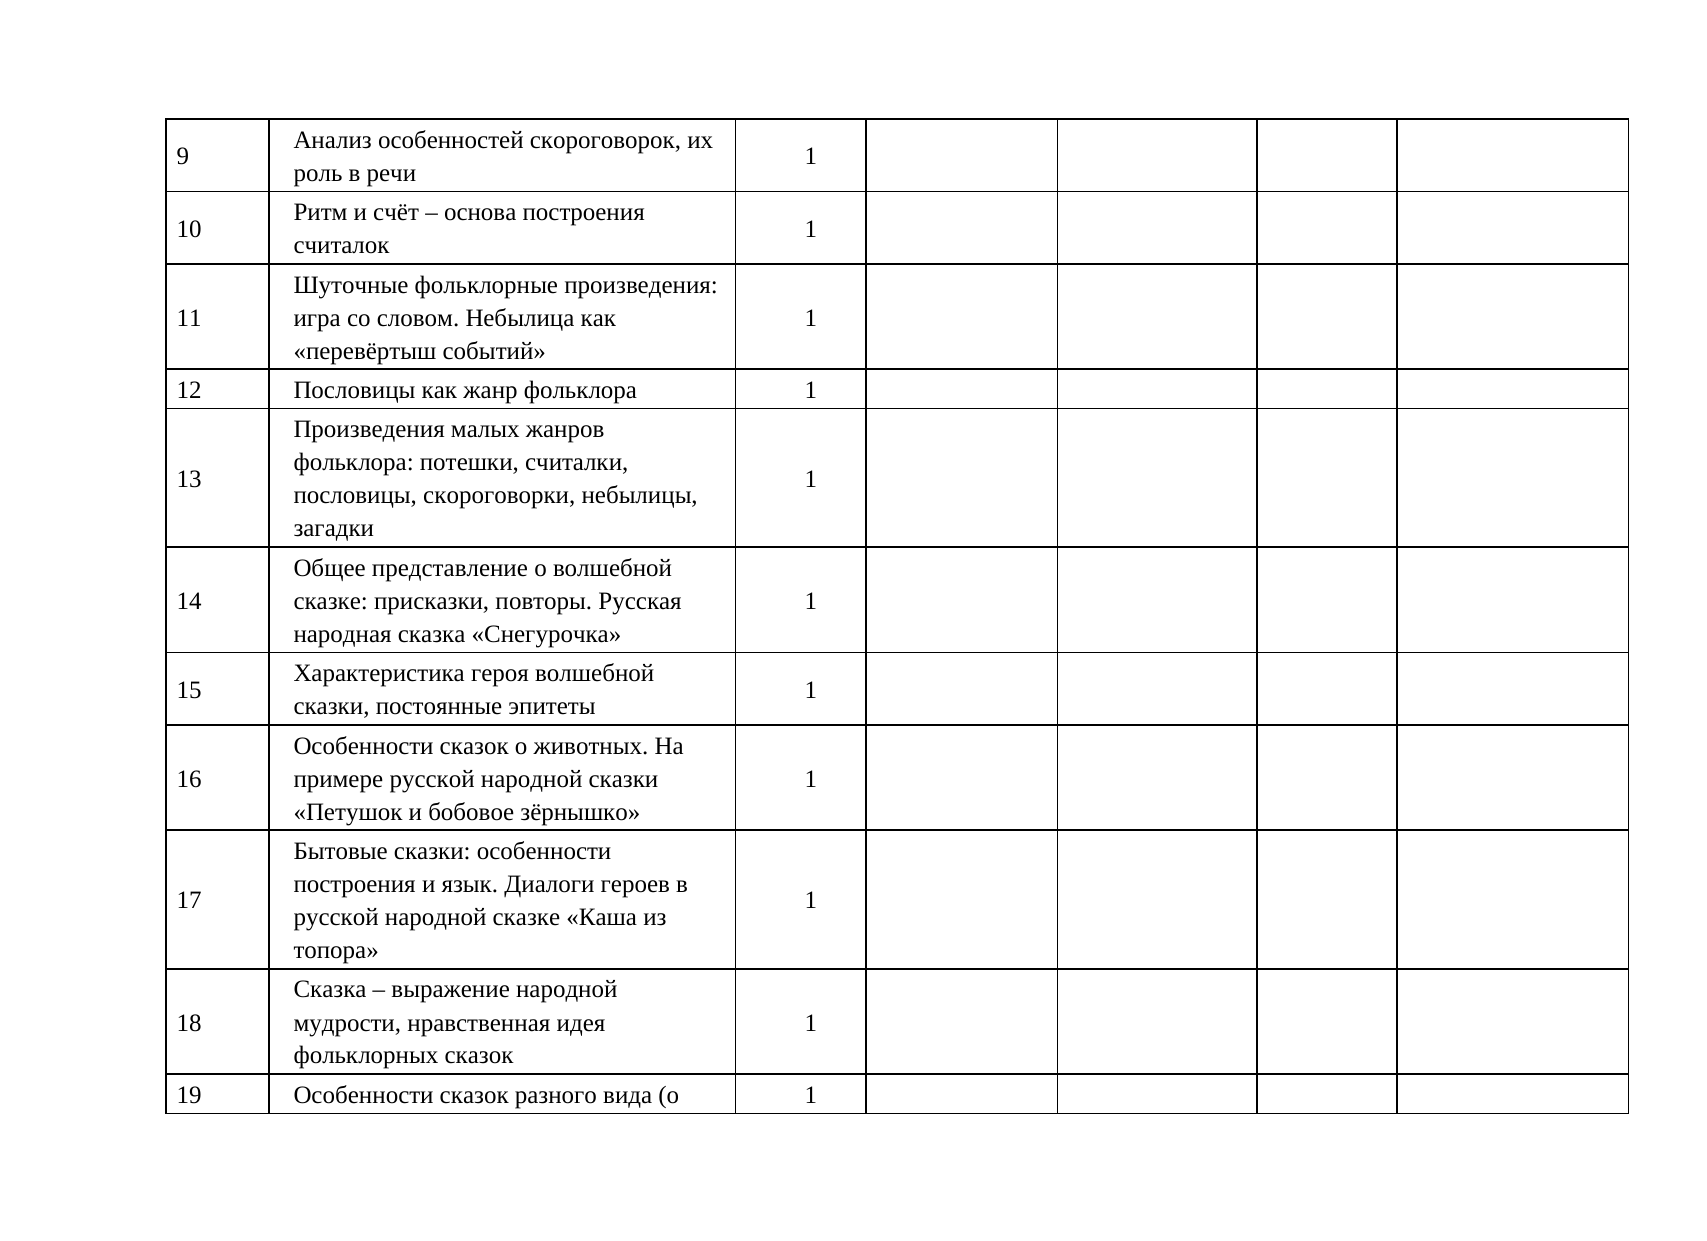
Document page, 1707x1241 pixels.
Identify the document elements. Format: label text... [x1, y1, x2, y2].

table_cell 18 [167, 970, 268, 1073]
table_cell [1258, 192, 1396, 263]
table_cell [1398, 1075, 1628, 1113]
table_cell Анализ особенностей скороговорок, их роль в речи [270, 120, 735, 191]
table_cell 14 [167, 548, 268, 652]
table_cell Особенности сказок о животных. На примере русской народной сказки «Петушок и бобовое зёрнышко» [270, 726, 735, 829]
table_cell [1058, 548, 1256, 652]
table_cell [1058, 1075, 1256, 1113]
table_cell [1258, 970, 1396, 1073]
table_cell [1058, 409, 1256, 546]
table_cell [270, 1075, 735, 1113]
table_cell 13 [167, 409, 268, 546]
table_cell [1058, 970, 1256, 1073]
table_cell Сказка – выражение народной мудрости, нравственная идея фольклорных сказок [270, 970, 735, 1073]
table_cell 1 [736, 409, 865, 546]
table_cell 19 [167, 1075, 268, 1113]
table_cell [1058, 653, 1256, 724]
table_cell 9 [167, 120, 268, 191]
table_cell [1058, 726, 1256, 829]
table_cell 1 [736, 192, 865, 263]
table_cell [1258, 726, 1396, 829]
table_cell 12 [167, 370, 268, 408]
table_cell 1 [736, 1075, 865, 1113]
table_cell [867, 1075, 1057, 1113]
table_cell [1398, 409, 1628, 546]
table_cell [867, 970, 1057, 1073]
table_cell [867, 653, 1057, 724]
table_cell [1258, 370, 1396, 408]
table_cell [1258, 653, 1396, 724]
table_cell [1398, 653, 1628, 724]
table_cell [1398, 265, 1628, 368]
table_cell [1258, 265, 1396, 368]
table_cell 1 [736, 653, 865, 724]
table_cell 1 [736, 548, 865, 652]
table_cell [1258, 1075, 1396, 1113]
table_cell [867, 120, 1057, 191]
table_cell [1398, 831, 1628, 968]
table_cell [1058, 265, 1256, 368]
table_cell [867, 265, 1057, 368]
table_cell [867, 370, 1057, 408]
table_cell 17 [167, 831, 268, 968]
table_cell [1058, 120, 1256, 191]
table_cell [1398, 120, 1628, 191]
table_cell 1 [736, 970, 865, 1073]
table_cell [1258, 831, 1396, 968]
table_cell Бытовые сказки: особенности построения и язык. Диалоги героев в русской народной сказке «Каша из топора» [270, 831, 735, 968]
table_cell 11 [167, 265, 268, 368]
table_cell [1398, 370, 1628, 408]
table_cell Характеристика героя волшебной сказки, постоянные эпитеты [270, 653, 735, 724]
table_cell 16 [167, 726, 268, 829]
table_cell [1398, 970, 1628, 1073]
table_cell [867, 409, 1057, 546]
table_cell [867, 192, 1057, 263]
table_cell [1398, 726, 1628, 829]
table_cell [1398, 548, 1628, 652]
table_cell [867, 726, 1057, 829]
table_cell [1258, 548, 1396, 652]
table_cell 10 [167, 192, 268, 263]
table_cell 15 [167, 653, 268, 724]
table_cell Произведения малых жанров фольклора: потешки, считалки, пословицы, скороговорки, небылицы, загадки [270, 409, 735, 546]
table_cell [1258, 120, 1396, 191]
table_cell [1058, 192, 1256, 263]
table_cell 1 [736, 265, 865, 368]
table_cell [867, 831, 1057, 968]
table_cell [1058, 370, 1256, 408]
table_cell Ритм и счёт – основа построения считалок [270, 192, 735, 263]
table_cell Пословицы как жанр фольклора [270, 370, 735, 408]
table_cell 1 [736, 120, 865, 191]
table_cell [1058, 831, 1256, 968]
table_cell 1 [736, 370, 865, 408]
table_cell 1 [736, 726, 865, 829]
table_cell [1258, 409, 1396, 546]
table_cell Общее представление о волшебной сказке: присказки, повторы. Русская народная сказка «Снегурочка» [270, 548, 735, 652]
table_cell 1 [736, 831, 865, 968]
table_cell [1398, 192, 1628, 263]
table_cell Шуточные фольклорные произведения: игра со словом. Небылица как «перевёртыш событий» [270, 265, 735, 368]
table_cell [867, 548, 1057, 652]
